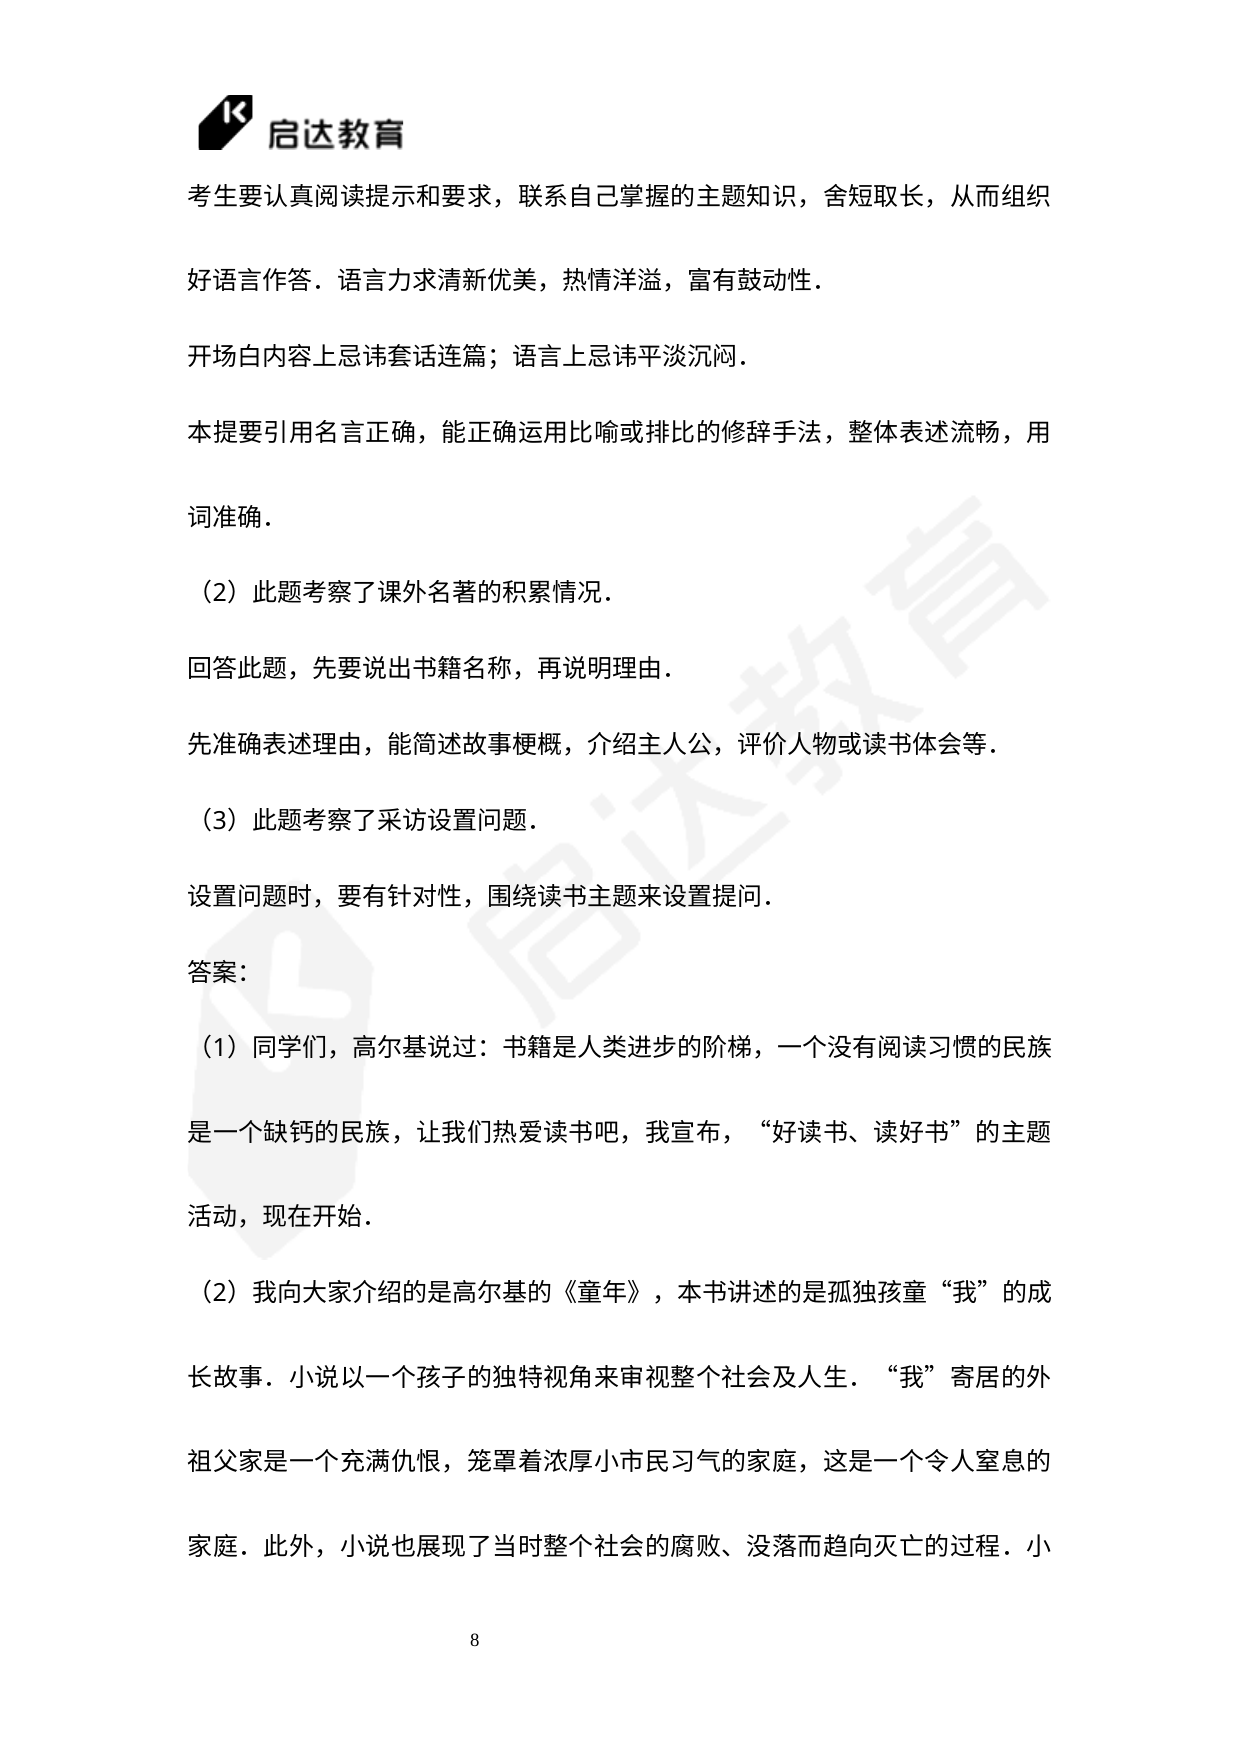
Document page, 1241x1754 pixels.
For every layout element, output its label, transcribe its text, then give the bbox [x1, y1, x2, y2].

text 本提要引用名言正确，能正确运用比喻或排比的修辞手法，整体表述流畅，用词准确． [187, 398, 1053, 548]
text 答案： [187, 938, 1053, 1003]
text 考生要认真阅读提示和要求，联系自己掌握的主题知识，舍短取长，从而组织好语言作答．语言力求清新优美，热情洋溢，富有鼓动性． [187, 162, 1053, 311]
text 设置问题时，要有针对性，围绕读书主题来设置提问． [187, 862, 1053, 927]
text （1）同学们，高尔基说过：书籍是人类进步的阶梯，一个没有阅读习惯的民族是一个缺钙的民族，让我们热爱读书吧，我宣布，“好读书、读好书”的主题活动，现在开始． [187, 1013, 1053, 1247]
picture [198, 95, 404, 150]
text 先准确表述理由，能简述故事梗概，介绍主人公，评价人物或读书体会等． [187, 710, 1053, 775]
text （2）此题考察了课外名著的积累情况． [187, 558, 1053, 623]
text （3）此题考察了采访设置问题． [187, 786, 1053, 851]
text 开场白内容上忌讳套话连篇；语言上忌讳平淡沉闷． [187, 322, 1053, 387]
text 回答此题，先要说出书籍名称，再说明理由． [187, 634, 1053, 699]
